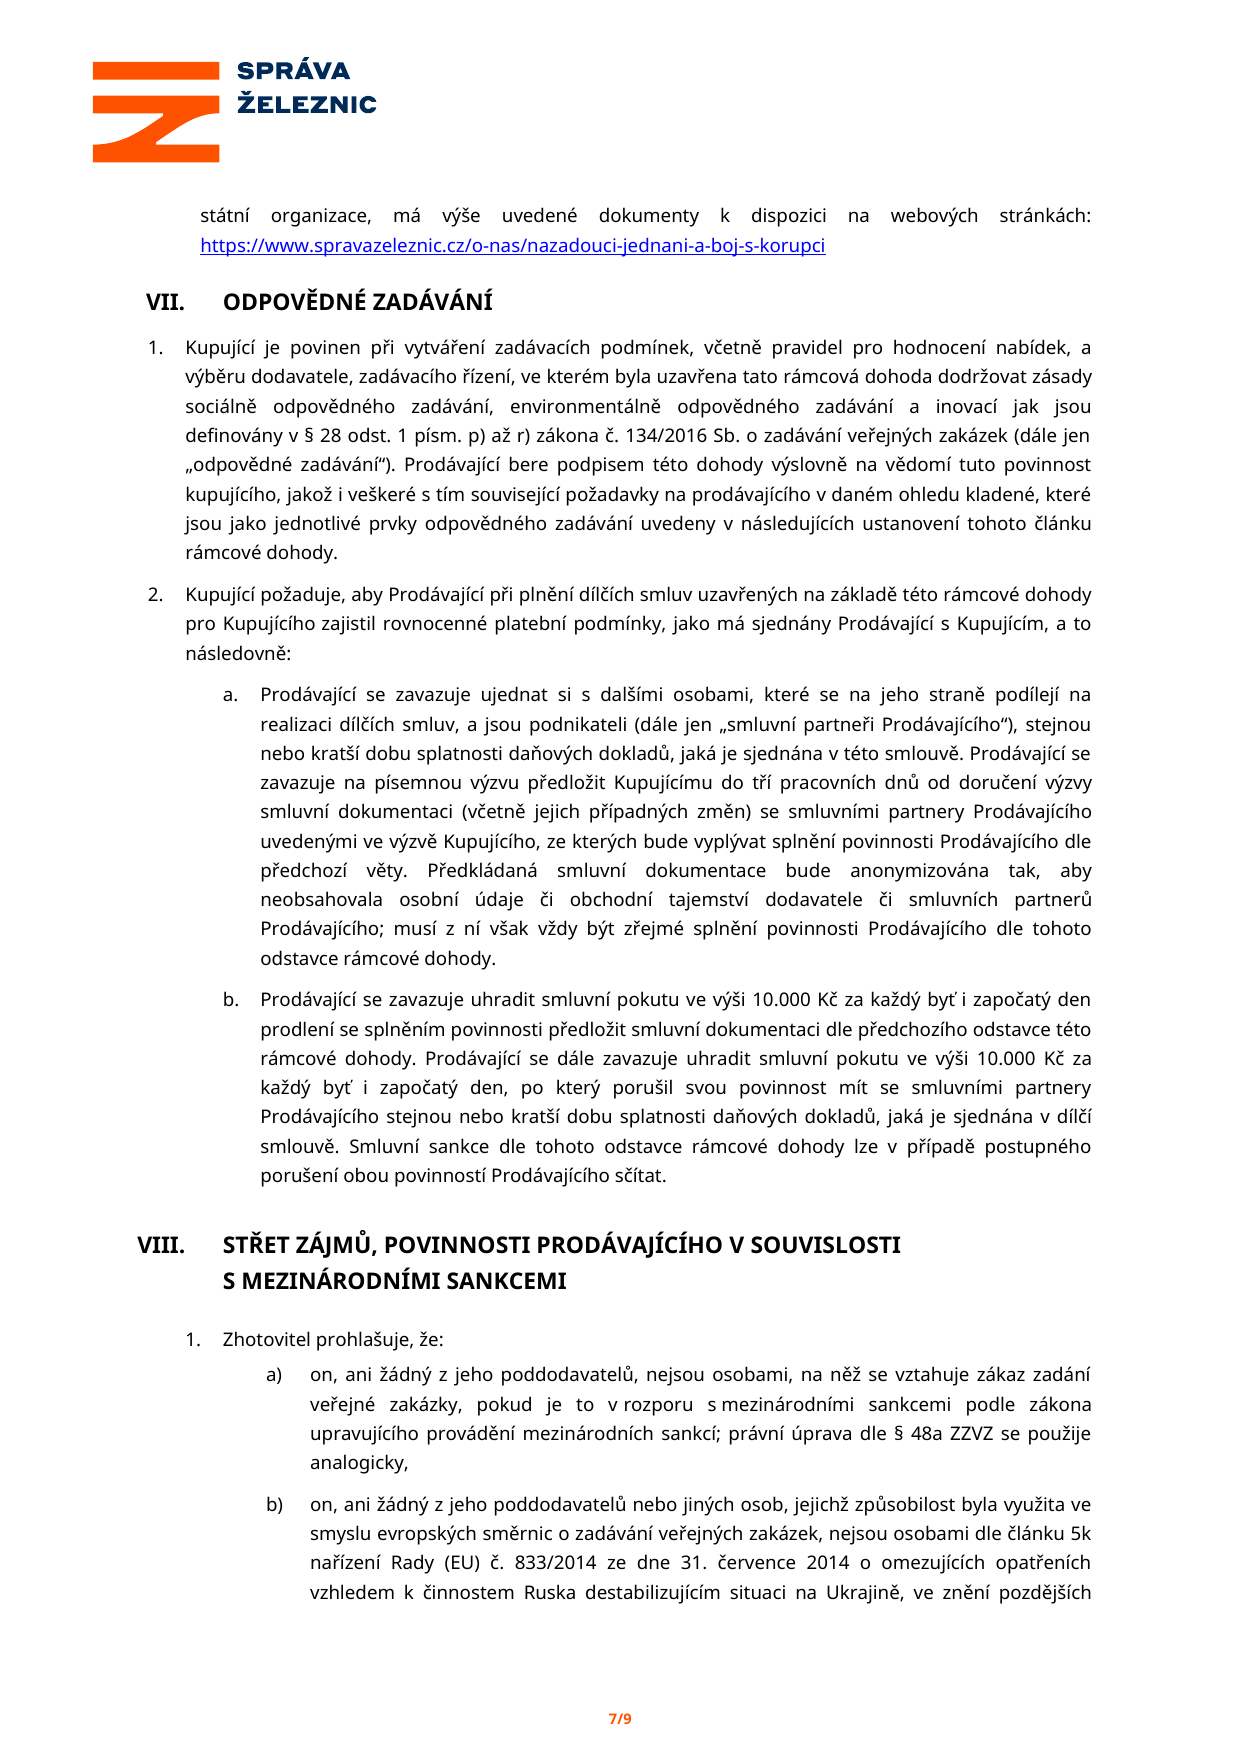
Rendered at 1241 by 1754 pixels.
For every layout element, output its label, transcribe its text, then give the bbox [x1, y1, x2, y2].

list ODPOVĚDNÉ ZADÁVÁNÍ [185, 286, 1093, 317]
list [200, 203, 1093, 257]
list Kupující požaduje, aby Prodávající při plnění dílčích smluv uzavřených na základě této rámcové dohody pro Kupujícího zajistil rovnocenné platební podmínky, jako má sjednány Prodávající s Kupujícím, a to následovně: [148, 581, 1093, 665]
list Prodávající se zavazuje uhradit smluvní pokutu ve výši 10.000 Kč za každý byť i započatý den prodlení se splněním povinnosti předložit smluvní dokumentaci dle předchozího odstavce této rámcové dohody. Prodávající se dále zavazuje uhradit smluvní pokutu ve výši 10.000 Kč za každý byť i započatý den, po který porušil svou povinnost mít se smluvními partnery Prodávajícího stejnou nebo kratší dobu splatnosti daňových dokladů, jaká je sjednána v dílčí smlouvě. Smluvní sankce dle tohoto odstavce rámcové dohody lze v případě postupného porušení obou povinností Prodávajícího sčítat. [223, 987, 1093, 1188]
list Prodávající se zavazuje ujednat si s dalšími osobami, které se na jeho straně podílejí na realizaci dílčích smluv, a jsou podnikateli (dále jen „smluvní partneři Prodávajícího“), stejnou nebo kratší dobu splatnosti daňových dokladů, jaká je sjednána v této smlouvě. Prodávající se zavazuje na písemnou výzvu předložit Kupujícímu do tří pracovních dnů od doručení výzvy smluvní dokumentaci (včetně jejich případných změn) se smluvními partnery Prodávajícího uvedenými ve výzvě Kupujícího, ze kterých bude vyplývat splnění povinnosti Prodávajícího dle předchozí věty. Předkládaná smluvní dokumentace bude anonymizována tak, aby neobsahovala osobní údaje či obchodní tajemství dodavatele či smluvních partnerů Prodávajícího; musí z ní však vždy být zřejmé splnění povinnosti Prodávajícího dle tohoto odstavce rámcové dohody. [223, 682, 1093, 971]
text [266, 1491, 1093, 1604]
list Zhotovitel prohlašuje, že: [185, 1326, 1093, 1352]
list Kupující je povinen při vytváření zadávacích podmínek, včetně pravidel pro hodnocení nabídek, a výběru dodavatele, zadávacího řízení, ve kterém byla uzavřena tato rámcová dohoda dodržovat zásady sociálně odpovědného zadávání, environmentálně odpovědného zadávání a inovací jak jsou definovány v § 28 odst. 1 písm. p) až r) zákona č. 134/2016 Sb. o zadávání veřejných zakázek (dále jen „odpovědné zadávání“). Prodávající bere podpisem této dohody výslovně na vědomí tuto povinnost kupujícího, jakož i veškeré s tím související požadavky na prodávajícího v daném ohledu kladené, které jsou jako jednotlivé prvky odpovědného zadávání uvedeny v následujících ustanovení tohoto článku rámcové dohody. [148, 334, 1093, 565]
text on, ani žádný z jeho poddodavatelů, nejsou osobami, na něž se vztahuje zákaz zadání veřejné zakázky, pokud je to v rozporu s mezinárodními sankcemi podle zákona upravujícího provádění mezinárodních sankcí; právní úprava dle § 48a ZZVZ se použije analogicky, [266, 1362, 1093, 1475]
list STŘET ZÁJMŮ, POVINNOSTI PRODÁVAJÍCÍHO V SOUVISLOSTI S MEZINÁRODNÍMI SANKCEMI [185, 1229, 1093, 1296]
